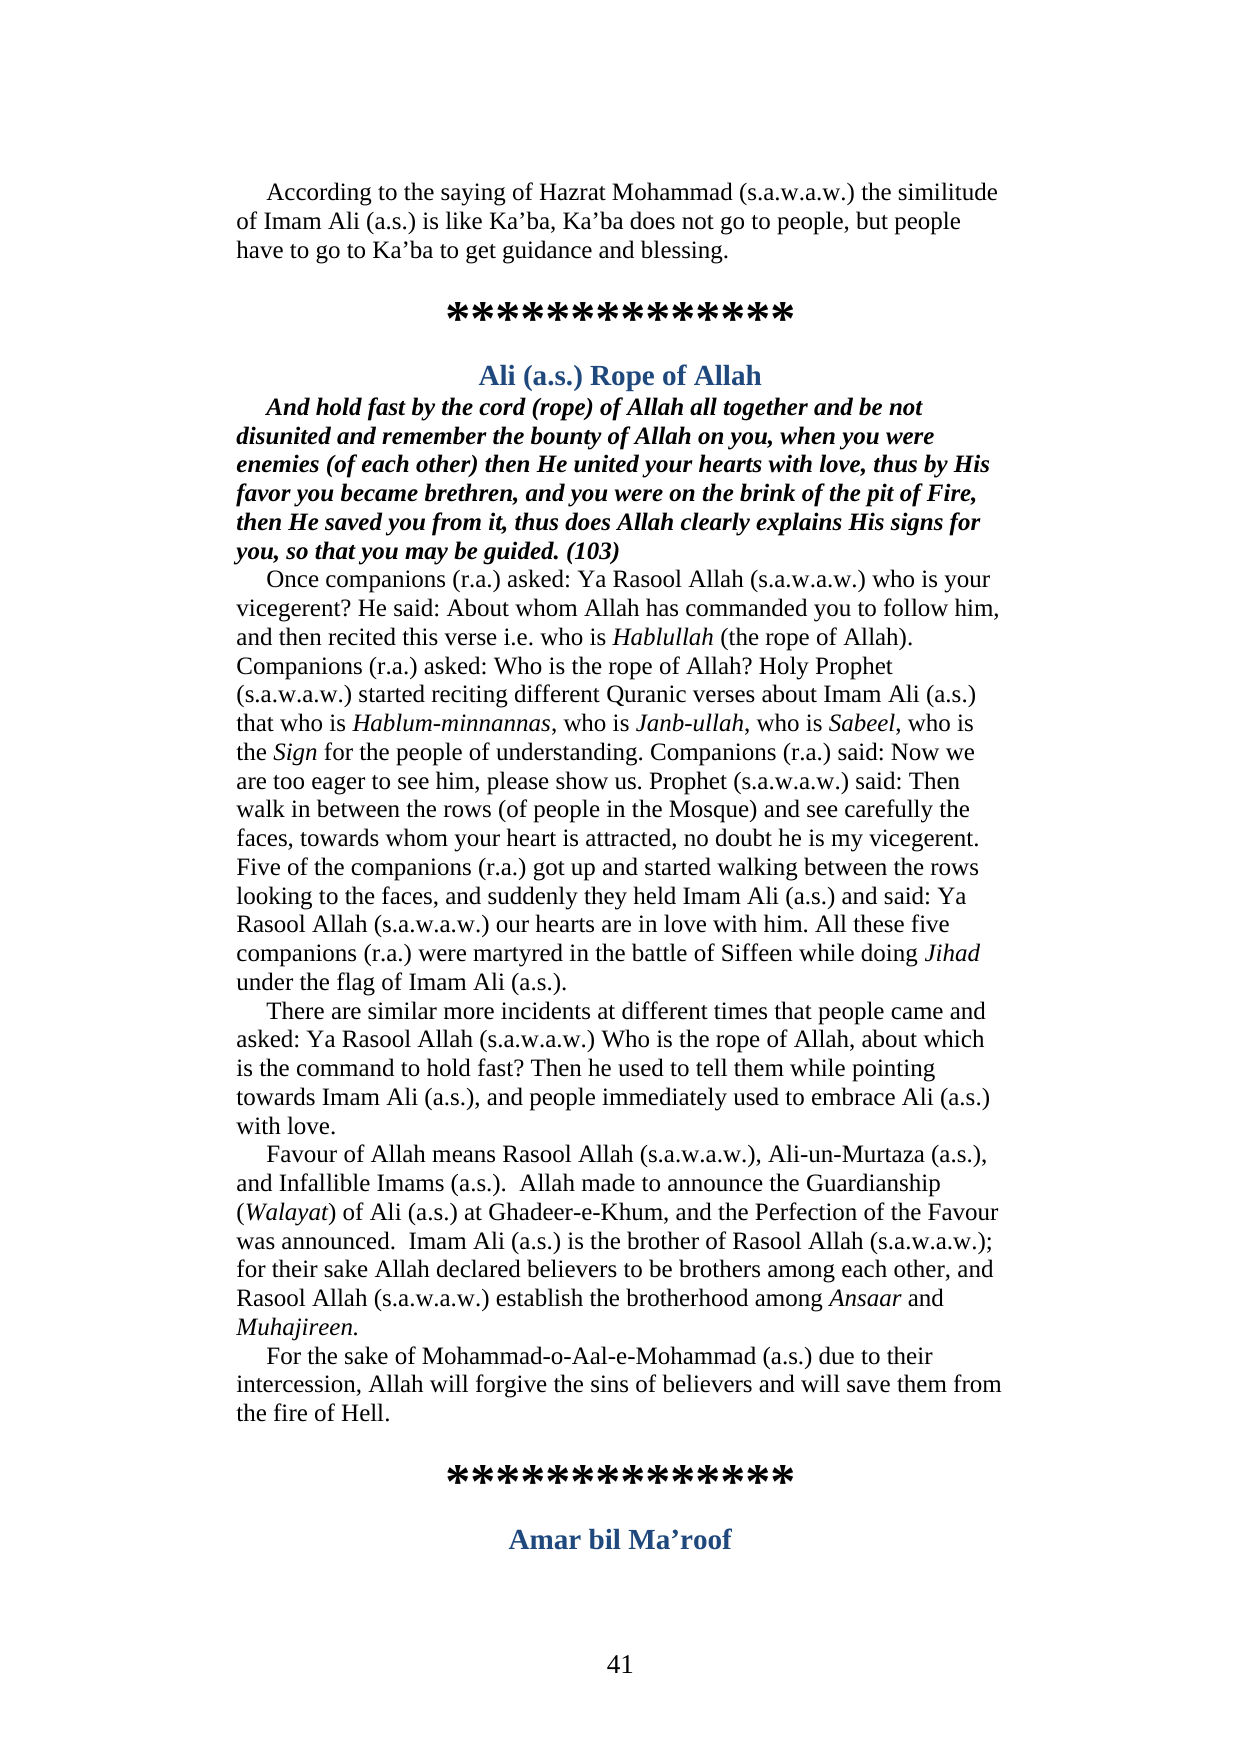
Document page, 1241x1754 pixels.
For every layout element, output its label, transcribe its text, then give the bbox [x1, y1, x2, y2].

text Once companions (r.a.) asked: Ya Rasool Allah (s.a.w.a.w.) who is your vicegerent? He said: About whom Allah has commanded you to follow him, and then recited this verse i.e. who is Hablullah (the rope of Allah). Companions (r.a.) asked: Who is the rope of Allah? Holy Prophet (s.a.w.a.w.) started reciting different Quranic verses about Imam Ali (a.s.) that who is Hablum-minnannas, who is Janb-ullah, who is Sabeel, who is the Sign for the people of understanding. Companions (r.a.) said: Now we are too eager to see him, please show us. Prophet (s.a.w.a.w.) said: Then walk in between the rows (of people in the Mosque) and see carefully the faces, towards whom your heart is attracted, no doubt he is my vicegerent. Five of the companions (r.a.) got up and started walking between the rows looking to the faces, and suddenly they held Imam Ali (a.s.) and said: Ya Rasool Allah (s.a.w.a.w.) our hearts are in love with him. All these five companions (r.a.) were martyred in the battle of Siffeen while doing Jihad under the flag of Imam Ali (a.s.). [236, 564, 1004, 996]
text And hold fast by the cord (rope) of Allah all together and be not disunited and remember the bounty of Allah on you, when you were enemies (of each other) then He united your hearts with love, thus by His favor you became brethren, and you were on the brink of the pit of Fire, then He saved you from it, thus does Allah clearly explains His signs for you, so that you may be guided. (103) [236, 392, 1004, 564]
text ************** [236, 288, 1004, 346]
subtitle Ali (a.s.) Rope of Allah [236, 358, 1004, 392]
text According to the saying of Hazrat Mohammad (s.a.w.a.w.) the similitude of Imam Ali (a.s.) is like Ka’ba, Ka’ba does not go to people, but people have to go to Ka’ba to get guidance and blessing. [236, 177, 1004, 263]
text ************** [236, 1452, 1004, 1509]
subtitle Amar bil Ma’roof [236, 1522, 1004, 1556]
text Favour of Allah means Rasool Allah (s.a.w.a.w.), Ali-un-Murtaza (a.s.), and Infallible Imams (a.s.). Allah made to announce the Guardianship (Walayat) of Ali (a.s.) at Ghadeer-e-Khum, and the Perfection of the Favour was announced. Imam Ali (a.s.) is the brother of Rasool Allah (s.a.w.a.w.); for their sake Allah declared believers to be brothers among each other, and Rasool Allah (s.a.w.a.w.) establish the brotherhood among Ansaar and Muhajireen. [236, 1139, 1004, 1341]
text For the sake of Mohammad-o-Aal-e-Mohammad (a.s.) due to their intercession, Allah will forgive the sins of believers and will save them from the fire of Hell. [236, 1341, 1004, 1427]
text There are similar more incidents at different times that people came and asked: Ya Rasool Allah (s.a.w.a.w.) Who is the rope of Allah, about which is the command to hold fast? Then he used to tell them while pointing towards Imam Ali (a.s.), and people immediately used to embrace Ali (a.s.) with love. [236, 996, 1004, 1139]
